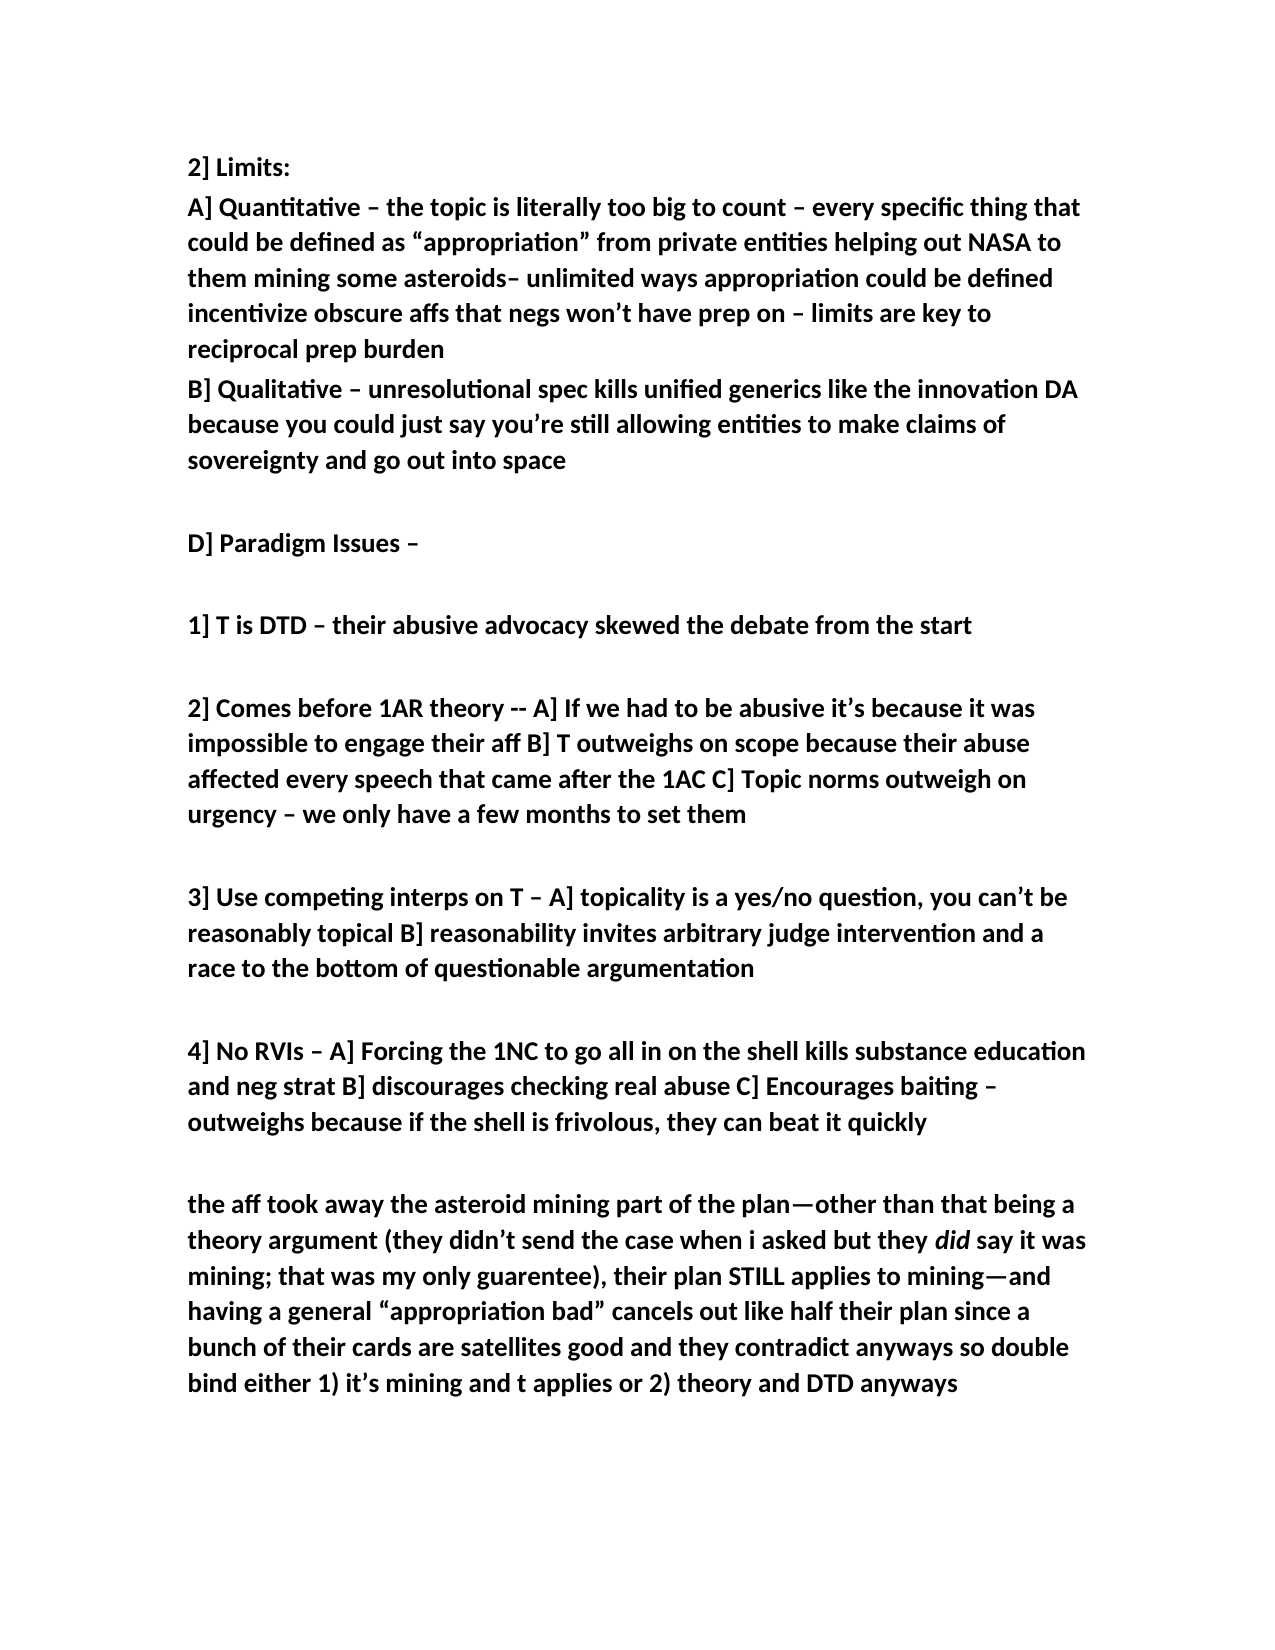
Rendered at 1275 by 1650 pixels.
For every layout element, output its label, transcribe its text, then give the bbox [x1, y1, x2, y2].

subtitle the aff took away the asteroid mining part of the plan—other than that being a theory argument (they didn’t send the case when i asked but they did say it was mining; that was my only guarentee), their plan STILL applies to mining—and having a general “appropriation bad” cancels out like half their plan since a bunch of their cards are satellites good and they contradict anyways so double bind either 1) it’s mining and t applies or 2) theory and DTD anyways [187, 1188, 1087, 1399]
subtitle D] Paradigm Issues – [187, 526, 1087, 559]
subtitle 3] Use competing interps on T – A] topicality is a yes/no question, you can’t be reasonably topical B] reasonability invites arbitrary judge intervention and a race to the bottom of questionable argumentation [187, 880, 1087, 984]
text B] Qualitative – unresolutional spec kills unified generics like the innovation DA because you could just say you’re still allowing entities to make claims of sovereignty and go out into space [187, 372, 1087, 476]
subtitle 2] Comes before 1AR theory -- A] If we had to be abusive it’s because it was impossible to engage their aff B] T outweighs on scope because their abuse affected every speech that came after the 1AC C] Topic norms outweigh on urgency – we only have a few months to set them [187, 691, 1087, 831]
subtitle 4] No RVIs – A] Forcing the 1NC to go all in on the shell kills substance education and neg strat B] discourages checking real abuse C] Encourages baiting – outweighs because if the shell is frivolous, they can beat it quickly [187, 1034, 1087, 1138]
subtitle 2] Limits: [187, 150, 1087, 183]
text A] Quantitative – the topic is literally too big to count – every specific thing that could be defined as “appropriation” from private entities helping out NASA to them mining some asteroids– unlimited ways appropriation could be defined incentivize obscure affs that negs won’t have prep on – limits are key to reciprocal prep burden [187, 190, 1087, 365]
subtitle 1] T is DTD – their abusive advocacy skewed the debate from the start [187, 608, 1087, 641]
